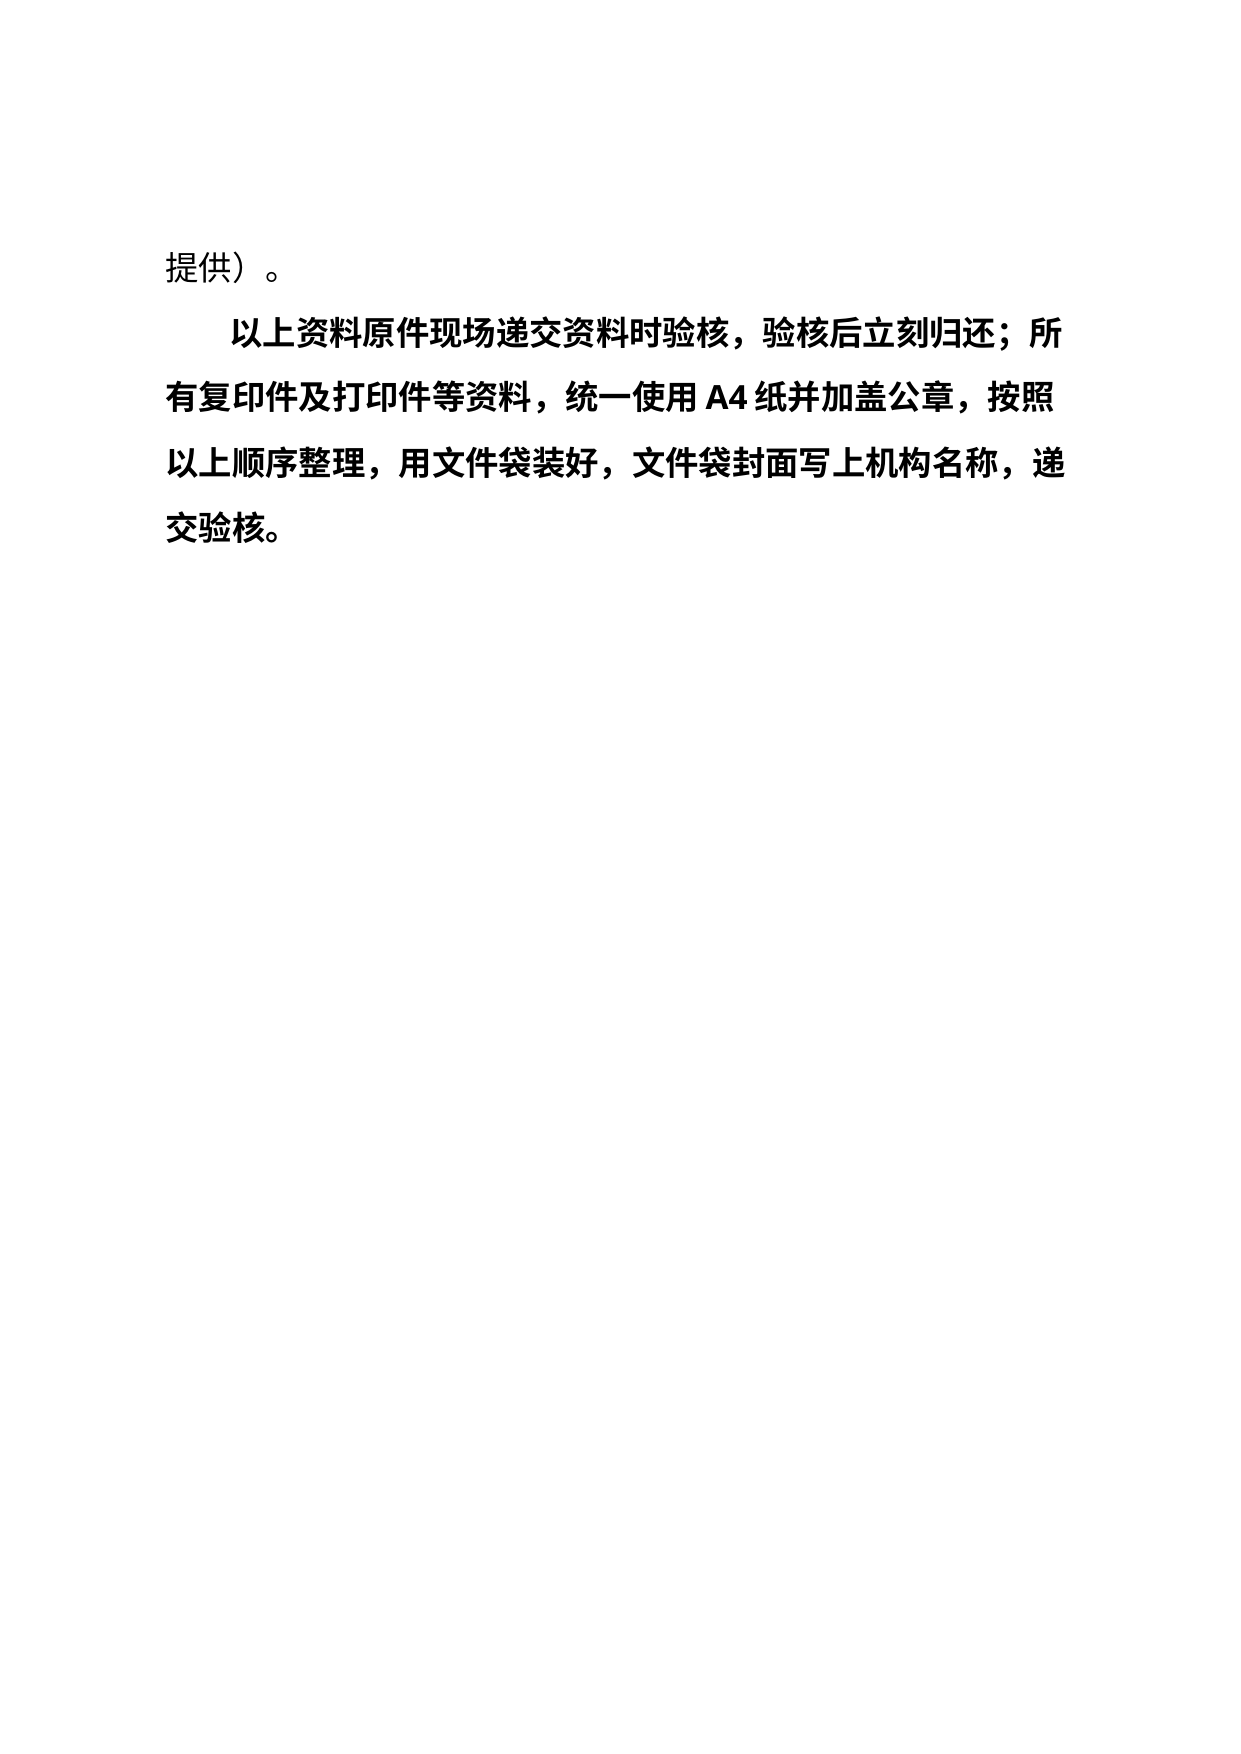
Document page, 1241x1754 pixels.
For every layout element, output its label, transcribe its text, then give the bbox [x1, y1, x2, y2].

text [165, 233, 1087, 298]
text 以上资料原件现场递交资料时验核，验核后立刻归还；所有复印件及打印件等资料，统一使用A4纸并加盖公章，按照以上顺序整理，用文件袋装好，文件袋封面写上机构名称，递交验核。 [165, 298, 1087, 558]
